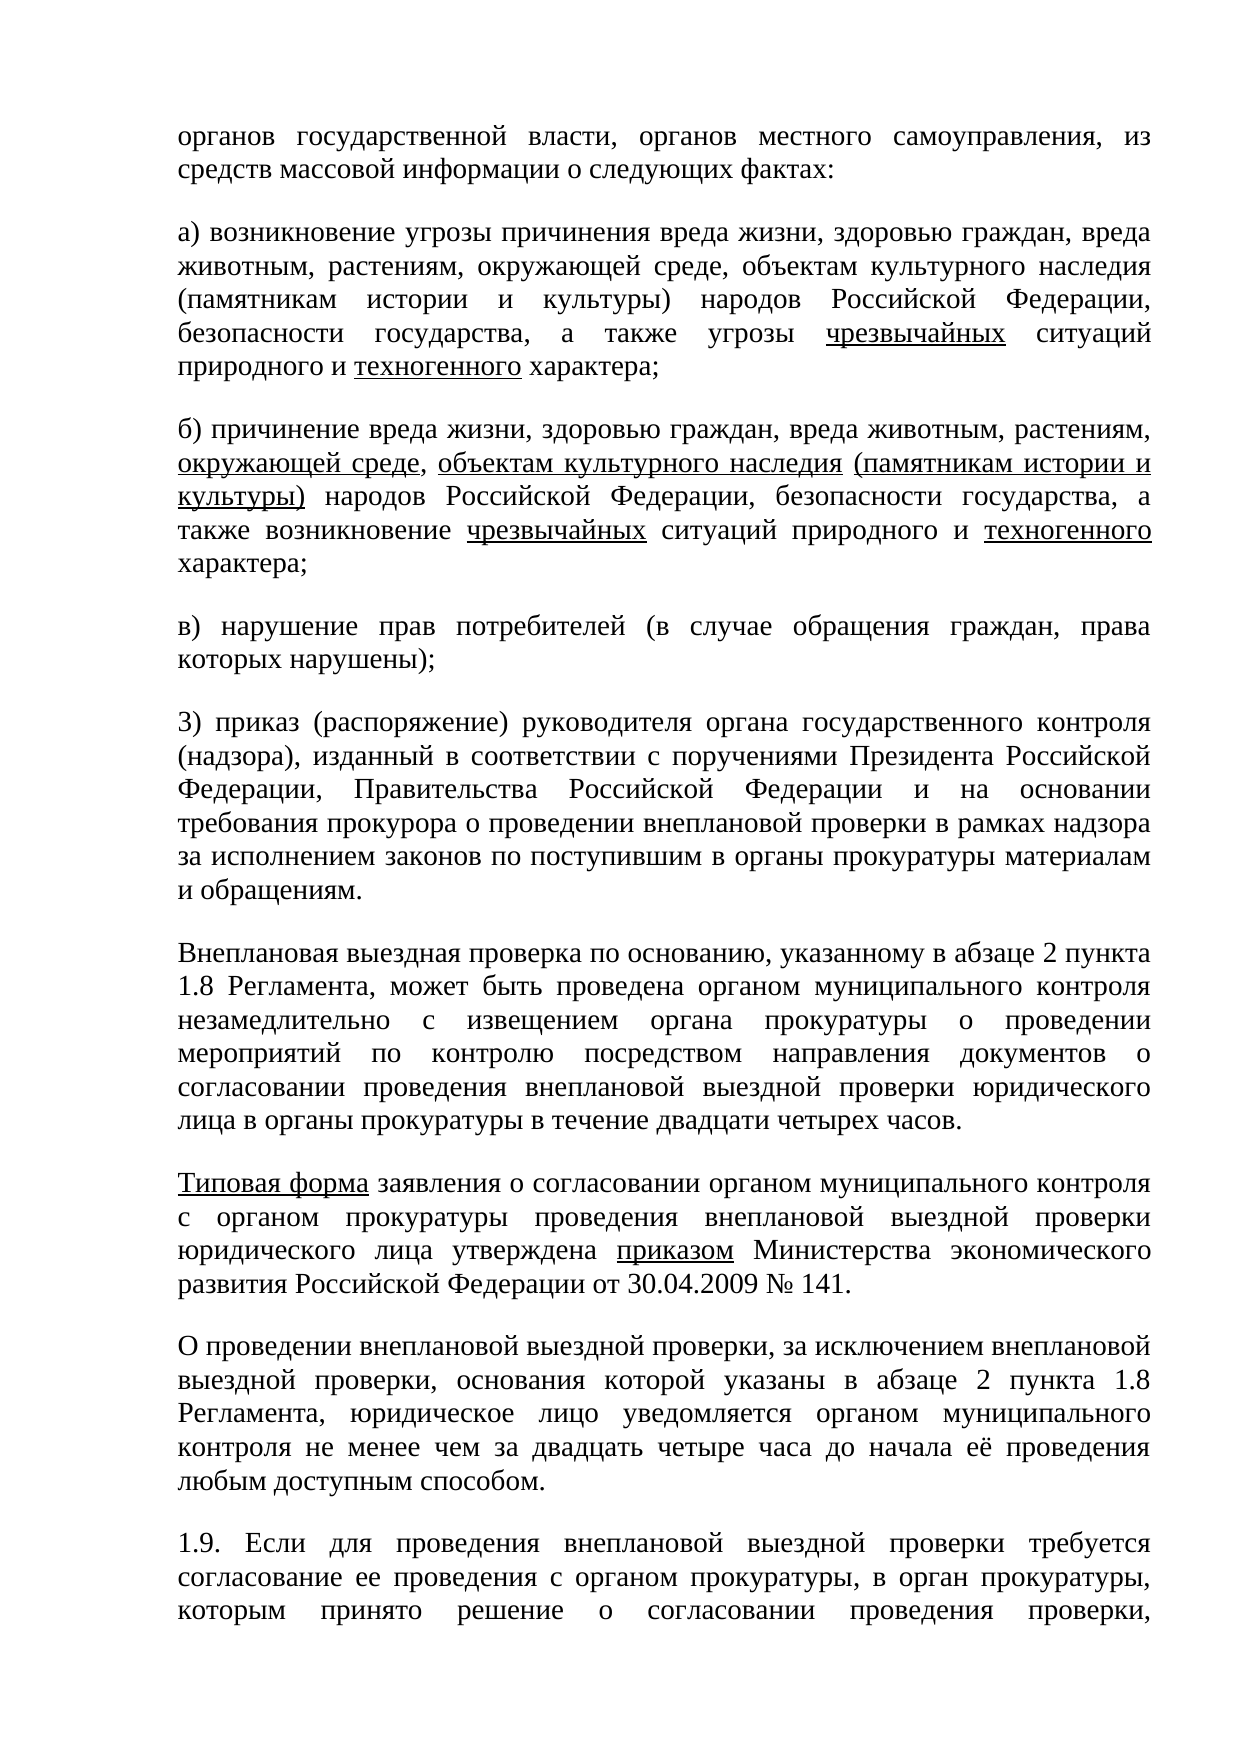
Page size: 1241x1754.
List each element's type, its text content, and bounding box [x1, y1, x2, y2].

text О проведении внеплановой выездной проверки, за исключением внеплановой выездной проверки, основания которой указаны в абзаце 2 пункта 1.8 Регламента, юридическое лицо уведомляется органом муниципального контроля не менее чем за двадцать четыре часа до начала её проведения любым доступным способом. [177, 1328, 1152, 1496]
text Типовая форма заявления о согласовании органом муниципального контроля с органом прокуратуры проведения внеплановой выездной проверки юридического лица утверждена приказом Министерства экономического развития Российской Федерации от 30.04.2009 № 141. [177, 1165, 1152, 1299]
text Внеплановая выездная проверка по основанию, указанному в абзаце 2 пункта 1.8 Регламента, может быть проведена органом муниципального контроля незамедлительно с извещением органа прокуратуры о проведении мероприятий по контролю посредством направления документов о согласовании проведения внеплановой выездной проверки юридического лица в органы прокуратуры в течение двадцати четырех часов. [177, 935, 1152, 1136]
text в) нарушение прав потребителей (в случае обращения граждан, права которых нарушены); [177, 608, 1152, 675]
text 3) приказ (распоряжение) руководителя органа государственного контроля (надзора), изданный в соответствии с поручениями Президента Российской Федерации, Правительства Российской Федерации и на основании требования прокурора о проведении внеплановой проверки в рамках надзора за исполнением законов по поступившим в органы прокуратуры материалам и обращениям. [177, 704, 1152, 906]
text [177, 1525, 1152, 1626]
text б) причинение вреда жизни, здоровью граждан, вреда животным, растениям, окружающей среде, объектам культурного наследия (памятникам истории и культуры) народов Российской Федерации, безопасности государства, а также возникновение чрезвычайных ситуаций природного и техногенного характера; [177, 411, 1152, 579]
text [177, 118, 1152, 185]
text а) возникновение угрозы причинения вреда жизни, здоровью граждан, вреда животным, растениям, окружающей среде, объектам культурного наследия (памятникам истории и культуры) народов Российской Федерации, безопасности государства, а также угрозы чрезвычайных ситуаций природного и техногенного характера; [177, 214, 1152, 382]
